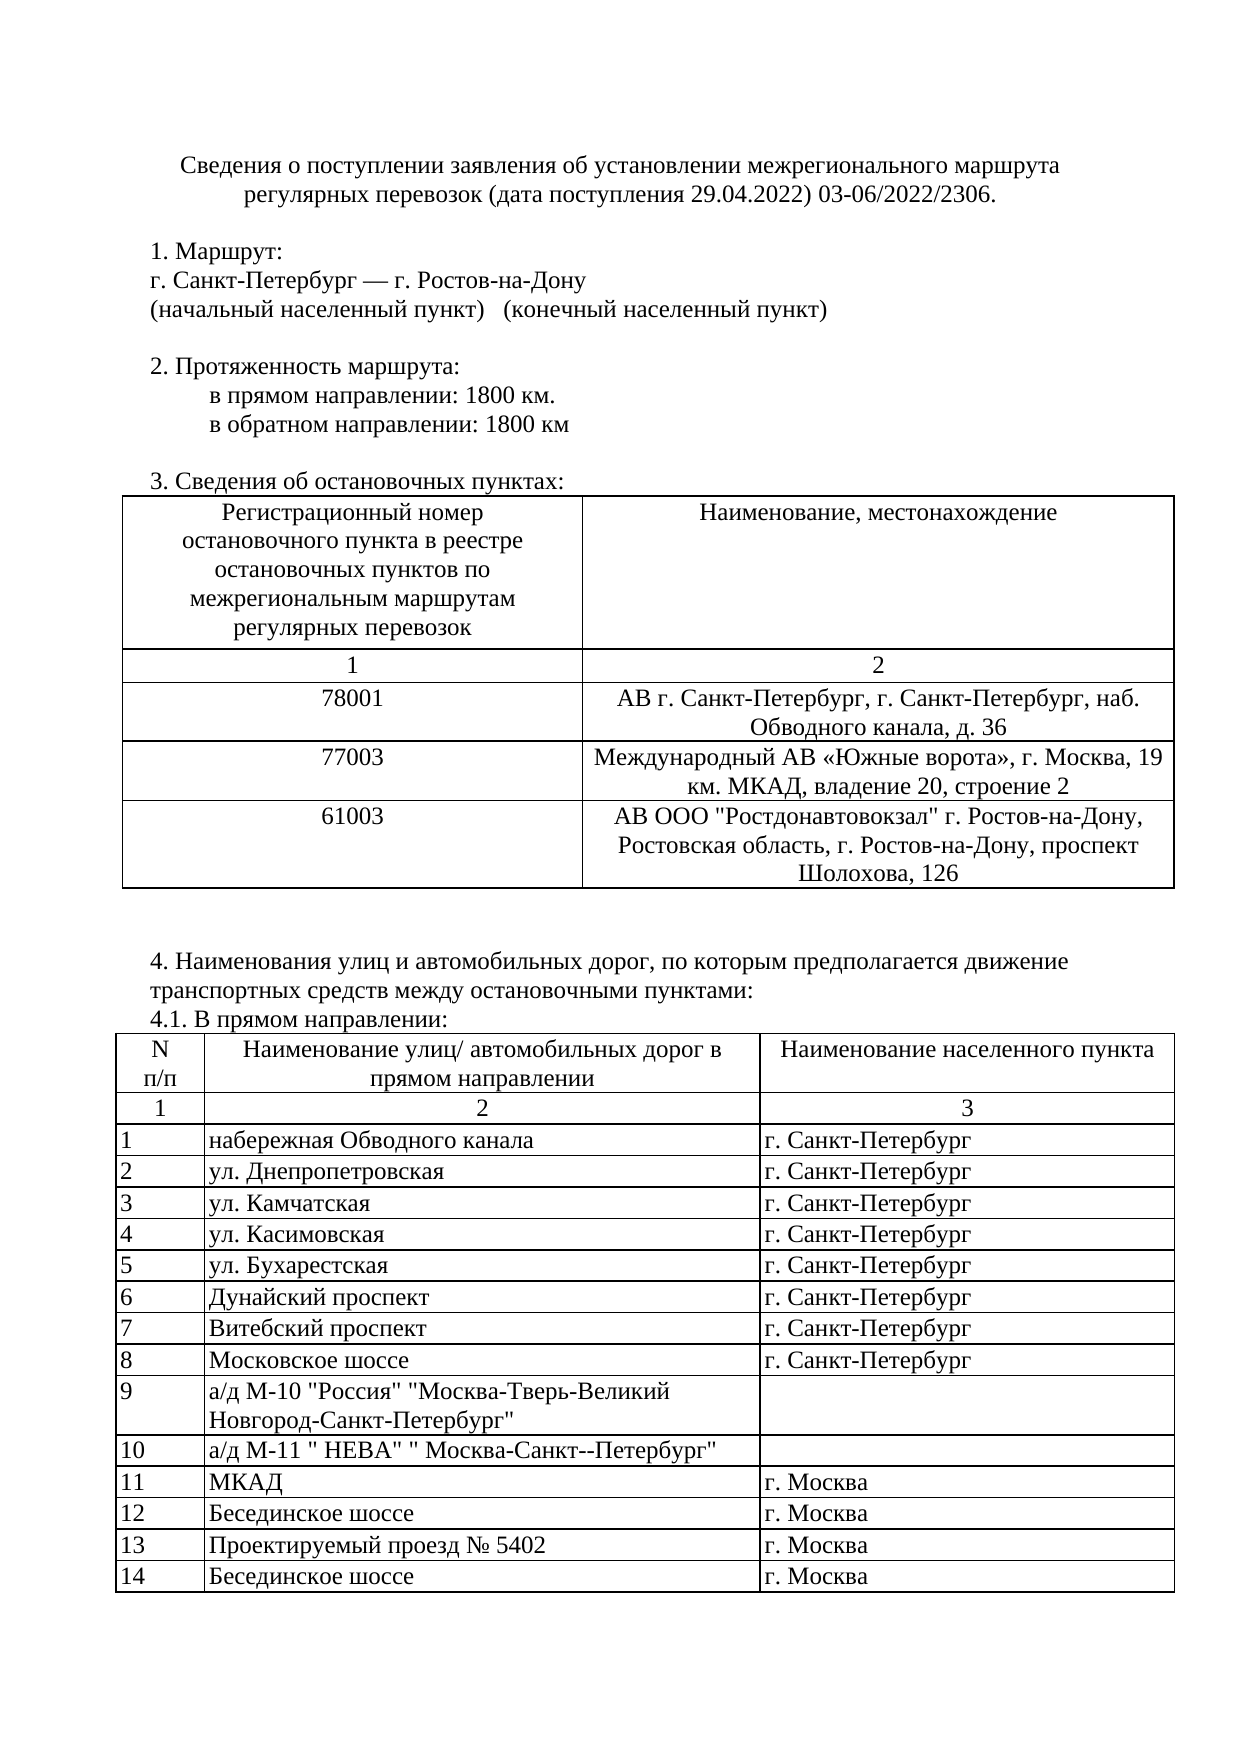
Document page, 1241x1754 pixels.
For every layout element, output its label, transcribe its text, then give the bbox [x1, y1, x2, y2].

table_cell Бесединское шоссе [205, 1561, 759, 1591]
table_cell ул. Днепропетровская [205, 1156, 759, 1186]
table_cell 6 [117, 1282, 204, 1312]
table_cell 4 [117, 1219, 204, 1249]
table_cell г. Санкт-Петербург [761, 1156, 1174, 1186]
table_cell г. Санкт-Петербург [761, 1251, 1174, 1280]
table_cell Бесединское шоссе [205, 1498, 759, 1528]
table_cell 10 [117, 1436, 204, 1465]
table_cell 13 [117, 1530, 204, 1560]
table_header Регистрационный номер остановочного пункта в реестре остановочных пунктов по межрегиональным маршрутам регулярных перевозок [123, 497, 582, 648]
table_cell 78001 [123, 683, 582, 740]
table_cell ул. Бухарестская [205, 1251, 759, 1280]
table_cell 14 [117, 1561, 204, 1591]
table_cell г. Москва [761, 1498, 1174, 1528]
table_cell 11 [117, 1467, 204, 1497]
table_cell АВ ООО "Ростдонавтовокзал" г. Ростов-на-Дону, Ростовская область, г. Ростов-на-Дону, проспект Шолохова, 126 [583, 801, 1173, 887]
table_cell 7 [117, 1313, 204, 1343]
table_cell ул. Камчатская [205, 1188, 759, 1217]
text в прямом направлении: 1800 км. [150, 380, 1090, 409]
text 4. Наименования улиц и автомобильных дорог, по которым предполагается движение транспортных средств между остановочными пунктами: [150, 946, 1090, 1004]
table_cell г. Москва [761, 1530, 1174, 1560]
table_cell Московское шоссе [205, 1345, 759, 1375]
table_cell набережная Обводного канала [205, 1125, 759, 1154]
table_cell г. Санкт-Петербург [761, 1345, 1174, 1375]
table_header N п/п [117, 1034, 204, 1092]
table_cell 2 [117, 1156, 204, 1186]
text г. Санкт-Петербург — г. Ростов-на-Дону [150, 265, 1090, 294]
table_cell Международный АВ «Южные ворота», г. Москва, 19 км. МКАД, владение 20, строение 2 [583, 742, 1173, 799]
text Сведения о поступлении заявления об установлении межрегионального маршрута регулярных перевозок (дата поступления 29.04.2022) 03-06/2022/2306. [150, 150, 1090, 207]
table_cell 61003 [123, 801, 582, 887]
text 2. Протяженность маршрута: [150, 351, 1090, 380]
table_cell г. Москва [761, 1467, 1174, 1497]
table_header Наименование, местонахождение [583, 497, 1173, 648]
table_cell 2 [583, 650, 1173, 681]
table_cell 2 [205, 1093, 759, 1123]
text (начальный населенный пункт) (конечный населенный пункт) [150, 294, 1090, 322]
table_cell Дунайский проспект [205, 1282, 759, 1312]
table_cell 1 [117, 1093, 204, 1123]
text 4.1. В прямом направлении: [150, 1004, 1090, 1033]
table_cell 3 [117, 1188, 204, 1217]
table_cell г. Санкт-Петербург [761, 1282, 1174, 1312]
table_cell ул. Касимовская [205, 1219, 759, 1249]
table_cell а/д М-10 "Россия" "Москва-Тверь-Великий Новгород-Санкт-Петербург" [205, 1376, 759, 1434]
table_cell 5 [117, 1251, 204, 1280]
table_cell г. Санкт-Петербург [761, 1125, 1174, 1154]
table_cell г. Санкт-Петербург [761, 1313, 1174, 1343]
table_header Наименование населенного пункта [761, 1034, 1174, 1092]
text в обратном направлении: 1800 км [150, 409, 1090, 437]
table_cell 3 [761, 1093, 1174, 1123]
table_header Наименование улиц/ автомобильных дорог в прямом направлении [205, 1034, 759, 1092]
table_cell г. Санкт-Петербург [761, 1219, 1174, 1249]
table_cell Витебский проспект [205, 1313, 759, 1343]
table_cell Проектируемый проезд № 5402 [205, 1530, 759, 1560]
text 1. Маршрут: [150, 236, 1090, 265]
table_cell [761, 1436, 1174, 1465]
table_cell 9 [117, 1376, 204, 1434]
table_cell [761, 1376, 1174, 1434]
table_cell 8 [117, 1345, 204, 1375]
table_cell 77003 [123, 742, 582, 799]
table_cell 12 [117, 1498, 204, 1528]
text 3. Сведения об остановочных пунктах: [150, 466, 1090, 495]
table_cell а/д М-11 " НЕВА" " Москва-Санкт--Петербург" [205, 1436, 759, 1465]
table_cell 1 [123, 650, 582, 681]
table_cell МКАД [205, 1467, 759, 1497]
table_cell г. Москва [761, 1561, 1174, 1591]
table_cell 1 [117, 1125, 204, 1154]
table_cell г. Санкт-Петербург [761, 1188, 1174, 1217]
table_cell АВ г. Санкт-Петербург, г. Санкт-Петербург, наб. Обводного канала, д. 36 [583, 683, 1173, 740]
